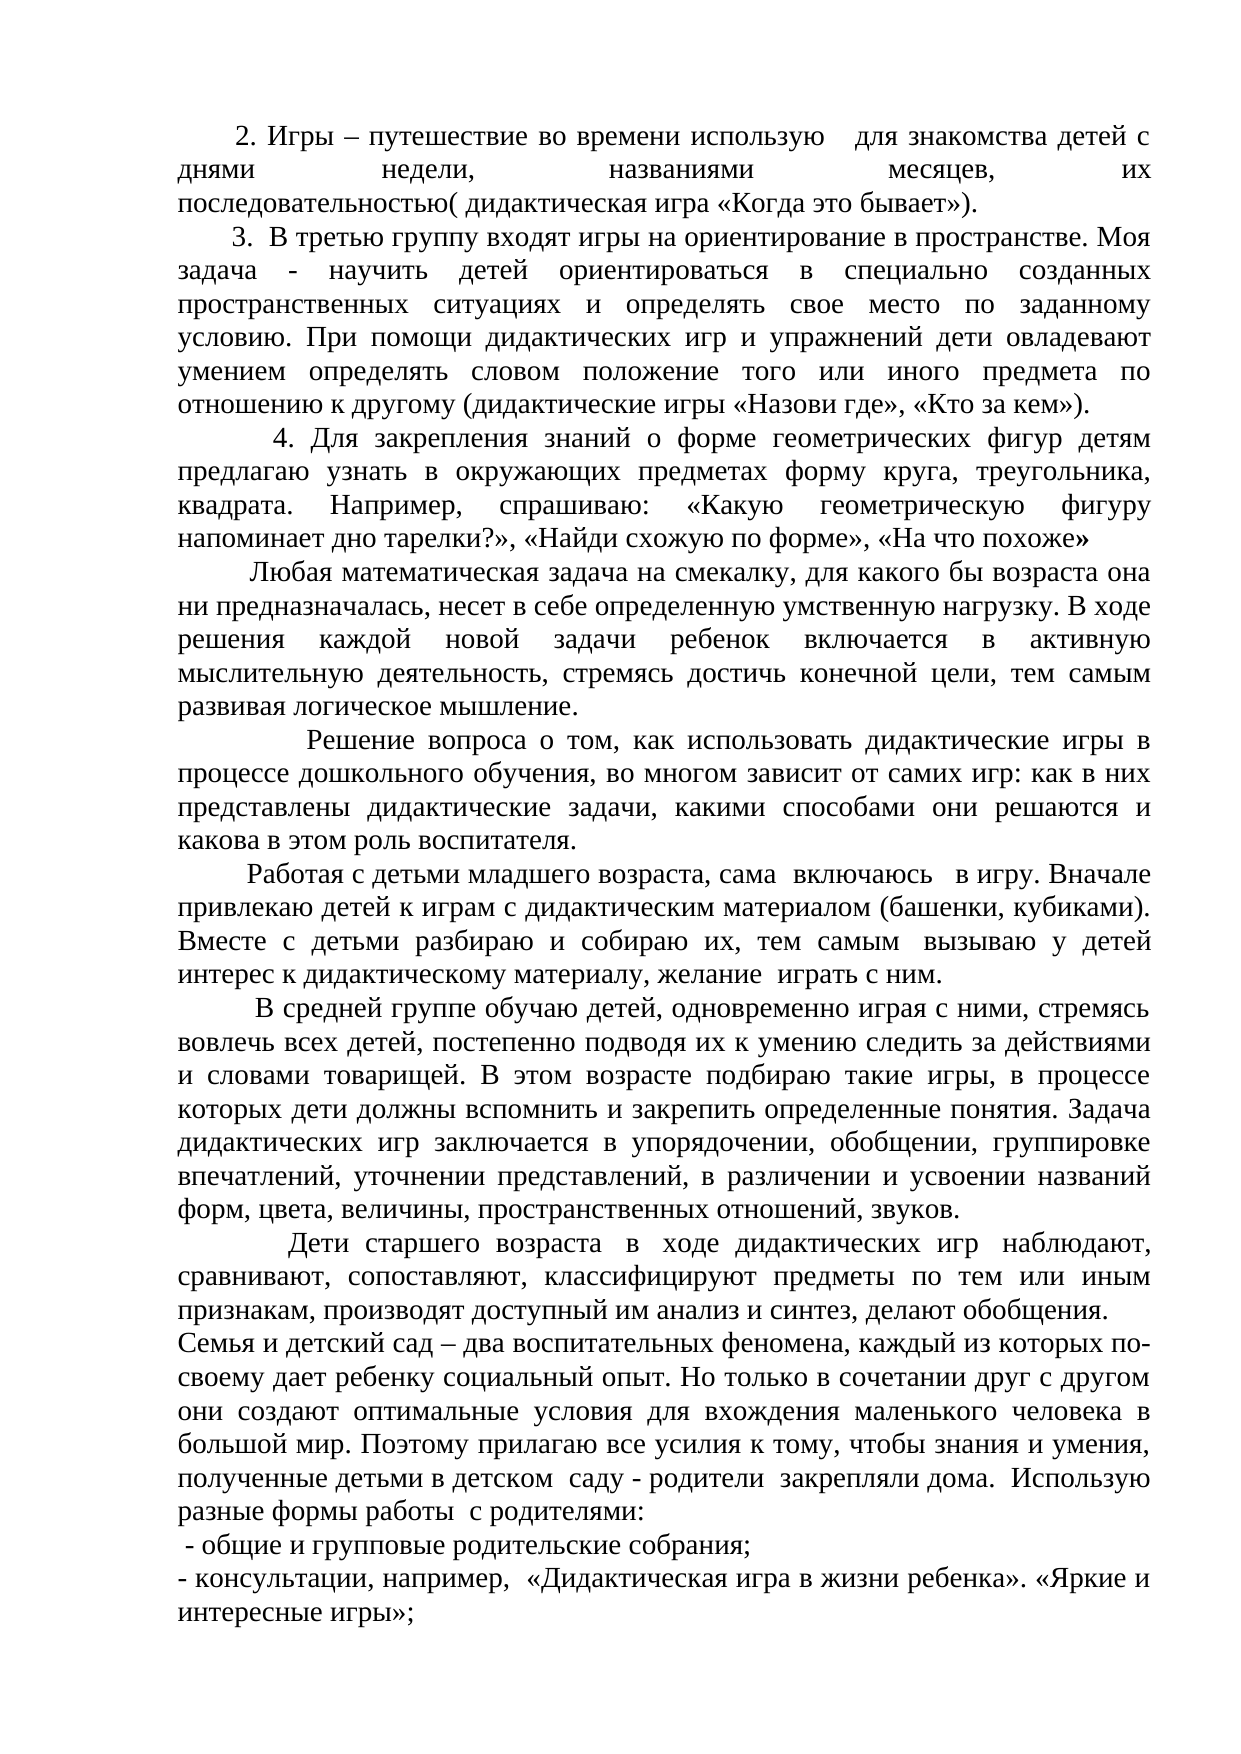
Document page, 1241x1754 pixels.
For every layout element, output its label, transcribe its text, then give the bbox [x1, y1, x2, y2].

text 3. В третью группу входят игры на ориентирование в пространстве. Моя задача - научить детей ориентироваться в специально созданных пространственных ситуациях и определять свое место по заданному условию. При помощи дидактических игр и упражнений дети овладевают умением определять словом положение того или иного предмета по отношению к другому (дидактические игры «Назови где», «Кто за кем»). [177, 219, 1152, 420]
text Любая математическая задача на смекалку, для какого бы возраста она ни предназначалась, несет в себе определенную умственную нагрузку. В ходе решения каждой новой задачи ребенок включается в активную мыслительную деятельность, стремясь достичь конечной цели, тем самым развивая логическое мышление. [177, 554, 1152, 722]
text 2. Игры – путешествие во времени использую для знакомства детей с днями недели, названиями месяцев, их последовательностью( дидактическая игра «Когда это бывает»). [177, 118, 1152, 219]
text Решение вопроса о том, как использовать дидактические игры в процессе дошкольного обучения, во многом зависит от самих игр: как в них представлены дидактические задачи, какими способами они решаются и какова в этом роль воспитателя. [177, 722, 1152, 856]
text - консультации, например, «Дидактическая игра в жизни ребенка». «Яркие и интересные игры»; [177, 1560, 1152, 1627]
text Работая с детьми младшего возраста, сама включаюсь в игру. Вначале привлекаю детей к играм с дидактическим материалом (башенки, кубиками). Вместе с детьми разбираю и собираю их, тем самым вызываю у детей интерес к дидактическому материалу, желание играть с ним. [177, 856, 1152, 990]
text Дети старшего возраста в ходе дидактических игр наблюдают, сравнивают, сопоставляют, классифицируют предметы по тем или иным признакам, производят доступный им анализ и синтез, делают обобщения. [177, 1225, 1152, 1326]
text Семья и детский сад – два воспитательных феномена, каждый из которых по-своему дает ребенку социальный опыт. Но только в сочетании друг с другом они создают оптимальные условия для вхождения маленького человека в большой мир. Поэтому прилагаю все усилия к тому, чтобы знания и умения, полученные детьми в детском саду - родители закрепляли дома. Использую разные формы работы с родителями: [177, 1326, 1152, 1527]
text - общие и групповые родительские собрания; [177, 1527, 1152, 1560]
text 4. Для закрепления знаний о форме геометрических фигур детям предлагаю узнать в окружающих предметах форму круга, треугольника, квадрата. Например, спрашиваю: «Какую геометрическую фигуру напоминает дно тарелки?», «Найди схожую по форме», «На что похоже» [177, 420, 1152, 554]
text В средней группе обучаю детей, одновременно играя с ними, стремясь вовлечь всех детей, постепенно подводя их к умению следить за действиями и словами товарищей. В этом возрасте подбираю такие игры, в процессе которых дети должны вспомнить и закрепить определенные понятия. Задача дидактических игр заключается в упорядочении, обобщении, группировке впечатлений, уточнении представлений, в различении и усвоении названий форм, цвета, величины, пространственных отношений, звуков. [177, 990, 1152, 1225]
